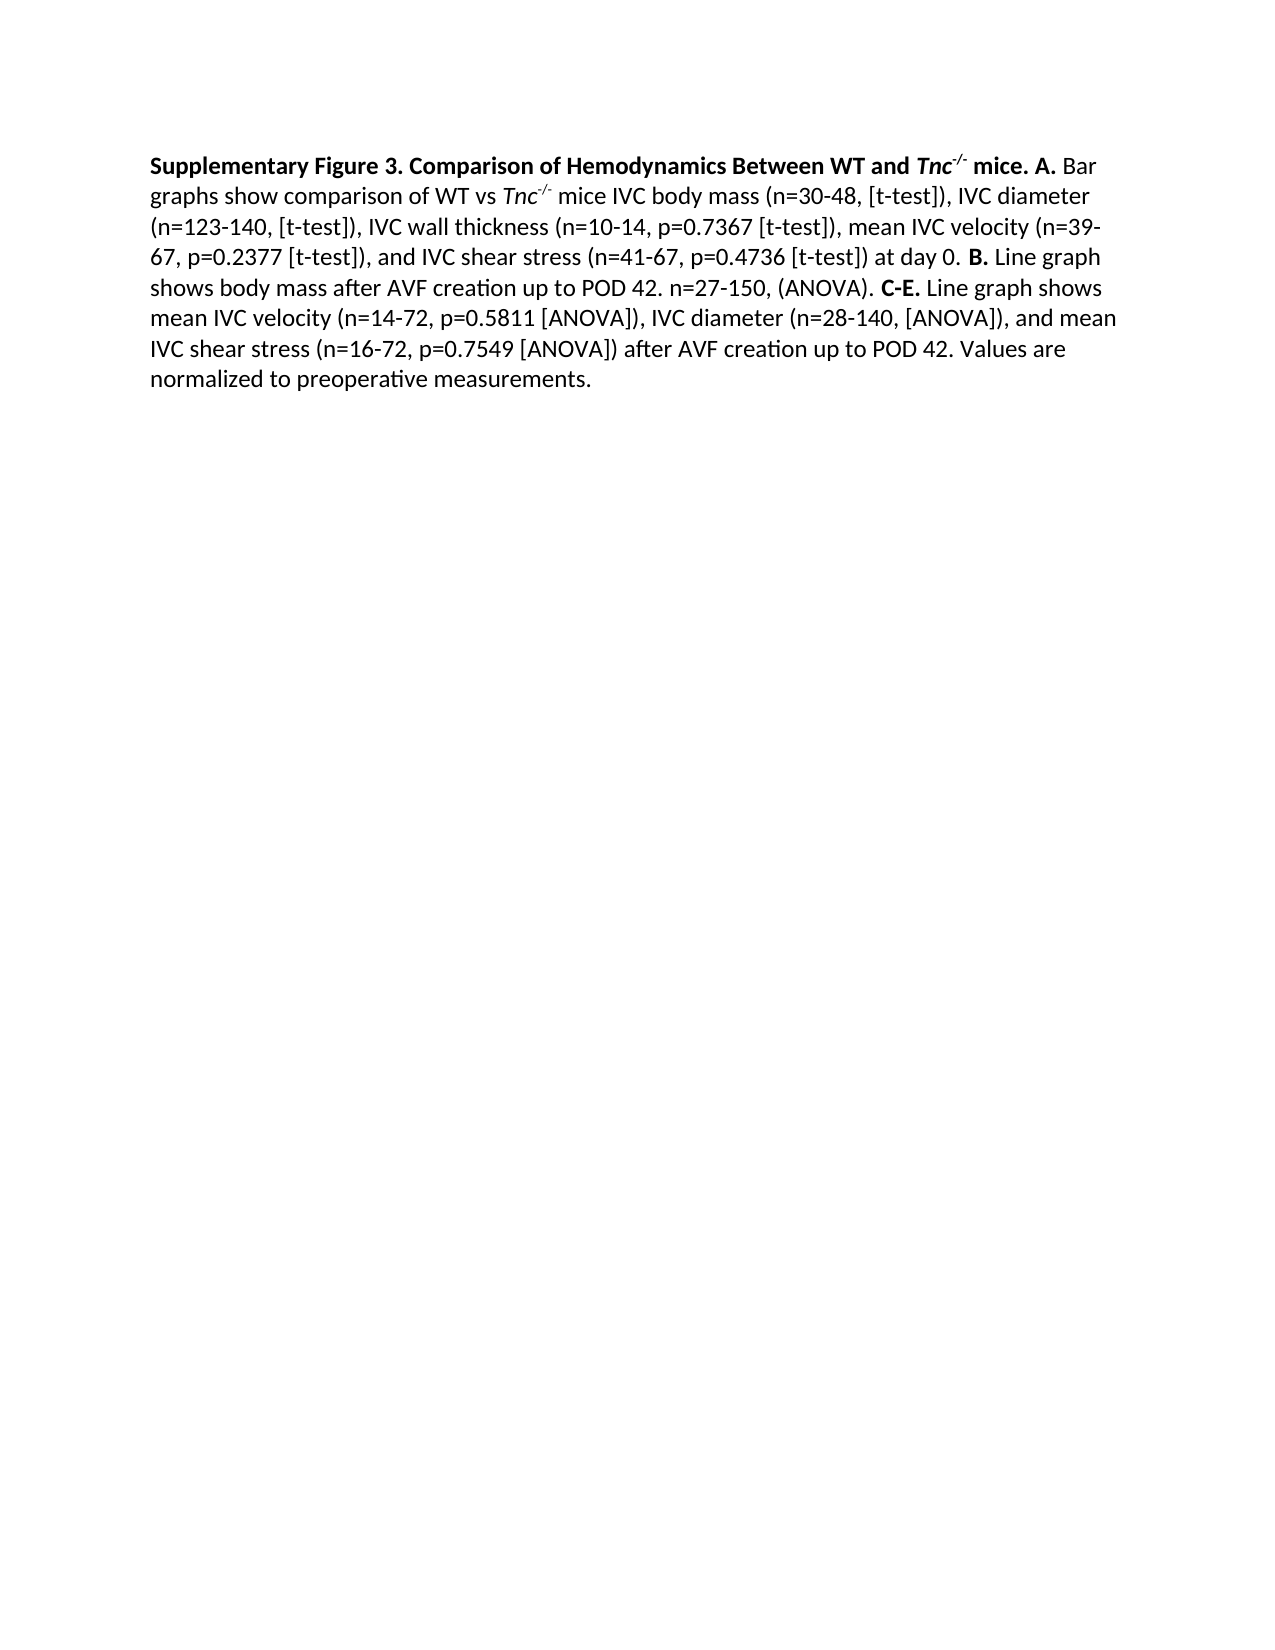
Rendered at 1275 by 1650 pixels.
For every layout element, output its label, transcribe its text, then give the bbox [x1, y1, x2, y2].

text Supplementary Figure 3. Comparison of Hemodynamics Between WT and Tnc-/- mice. A. Bar graphs show comparison of WT vs Tnc-/- mice IVC body mass (n=30-48, [t-test]), IVC diameter (n=123-140, [t-test]), IVC wall thickness (n=10-14, p=0.7367 [t-test]), mean IVC velocity (n=39-67, p=0.2377 [t-test]), and IVC shear stress (n=41-67, p=0.4736 [t-test]) at day 0. B. Line graph shows body mass after AVF creation up to POD 42. n=27-150, (ANOVA). C-E. Line graph shows mean IVC velocity (n=14-72, p=0.5811 [ANOVA]), IVC diameter (n=28-140, [ANOVA]), and mean IVC shear stress (n=16-72, p=0.7549 [ANOVA]) after AVF creation up to POD 42. Values are normalized to preoperative measurements. [150, 150, 1125, 394]
